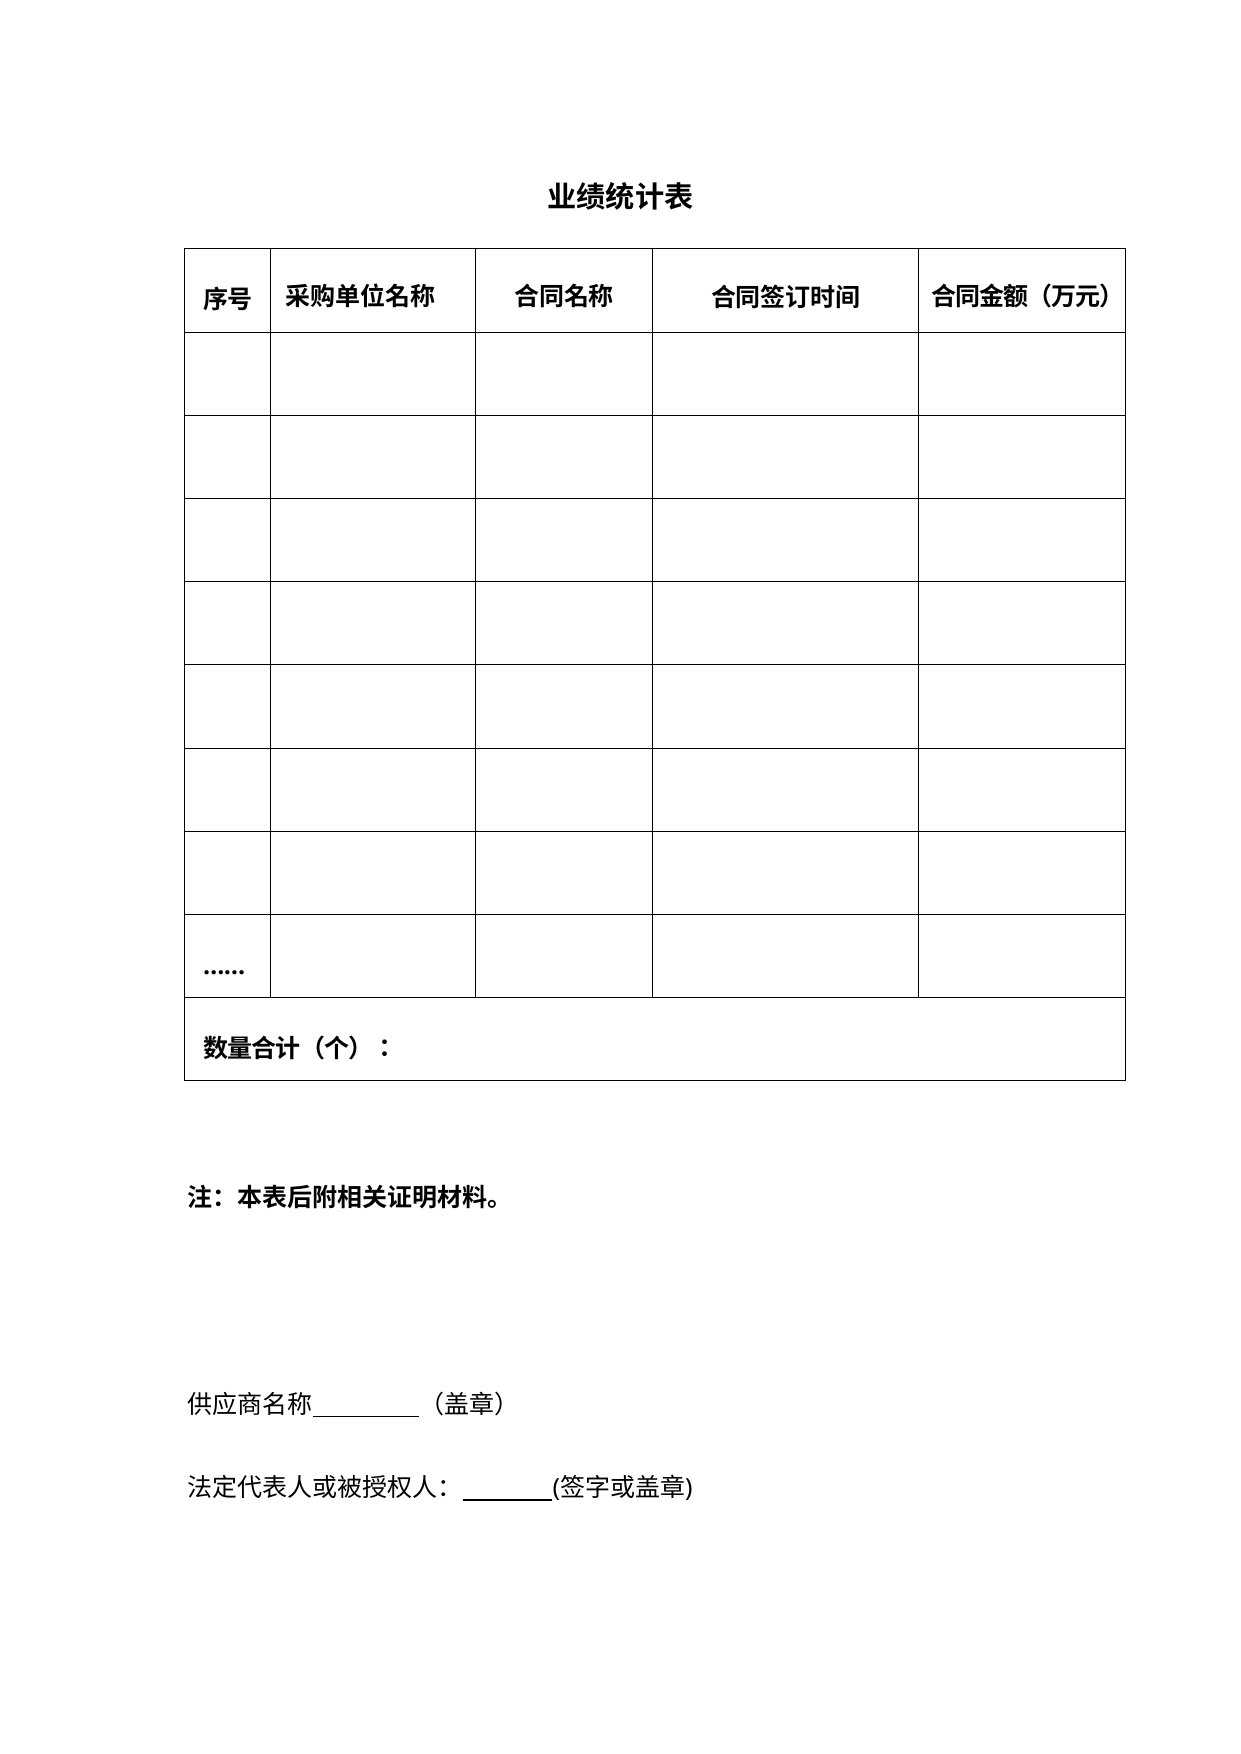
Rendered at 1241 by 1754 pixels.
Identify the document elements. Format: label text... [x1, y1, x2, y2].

table_cell [476, 665, 652, 747]
table_cell [271, 499, 475, 581]
table_cell [271, 915, 475, 997]
table_cell [653, 915, 918, 997]
table_cell [271, 416, 475, 498]
table_header 合同签订时间 [653, 249, 918, 331]
table_cell [653, 665, 918, 747]
table_cell [271, 749, 475, 831]
table_cell [271, 665, 475, 747]
table_cell [653, 499, 918, 581]
table_cell [271, 333, 475, 414]
table_cell [185, 582, 270, 664]
text 法定代表人或被授权人： (签字或盖章) [187, 1453, 1053, 1518]
table_cell [476, 915, 652, 997]
table_cell [476, 832, 652, 914]
table_cell [476, 333, 652, 414]
table_cell [653, 416, 918, 498]
table_cell [919, 749, 1125, 831]
table_cell [185, 749, 270, 831]
text 供应商名称 （盖章） [187, 1370, 1053, 1435]
table_header 合同金额（万元） [919, 249, 1125, 331]
table_cell [185, 832, 270, 914]
table_cell [476, 499, 652, 581]
table_cell [919, 832, 1125, 914]
table_cell [653, 582, 918, 664]
table_cell [185, 499, 270, 581]
table_cell [185, 416, 270, 498]
text 注：本表后附相关证明材料。 [187, 1163, 1053, 1228]
subtitle 业绩统计表 [187, 162, 1053, 227]
table_header 合同名称 [476, 249, 652, 331]
table_header 序号 [185, 249, 270, 331]
table_cell [919, 915, 1125, 997]
table_cell [185, 333, 270, 414]
table_cell [919, 333, 1125, 414]
table_cell [919, 665, 1125, 747]
table_cell [919, 499, 1125, 581]
table_cell [185, 665, 270, 747]
table_cell [271, 832, 475, 914]
table_cell [653, 333, 918, 414]
table_header 采购单位名称 [271, 249, 475, 331]
table_cell [476, 749, 652, 831]
table_cell …… [185, 915, 270, 997]
table_cell [919, 416, 1125, 498]
table_cell [653, 832, 918, 914]
table_cell [476, 416, 652, 498]
table_cell 数量合计（个）： [185, 998, 1125, 1080]
table_cell [653, 749, 918, 831]
table_cell [271, 582, 475, 664]
table_cell [919, 582, 1125, 664]
table_cell [476, 582, 652, 664]
